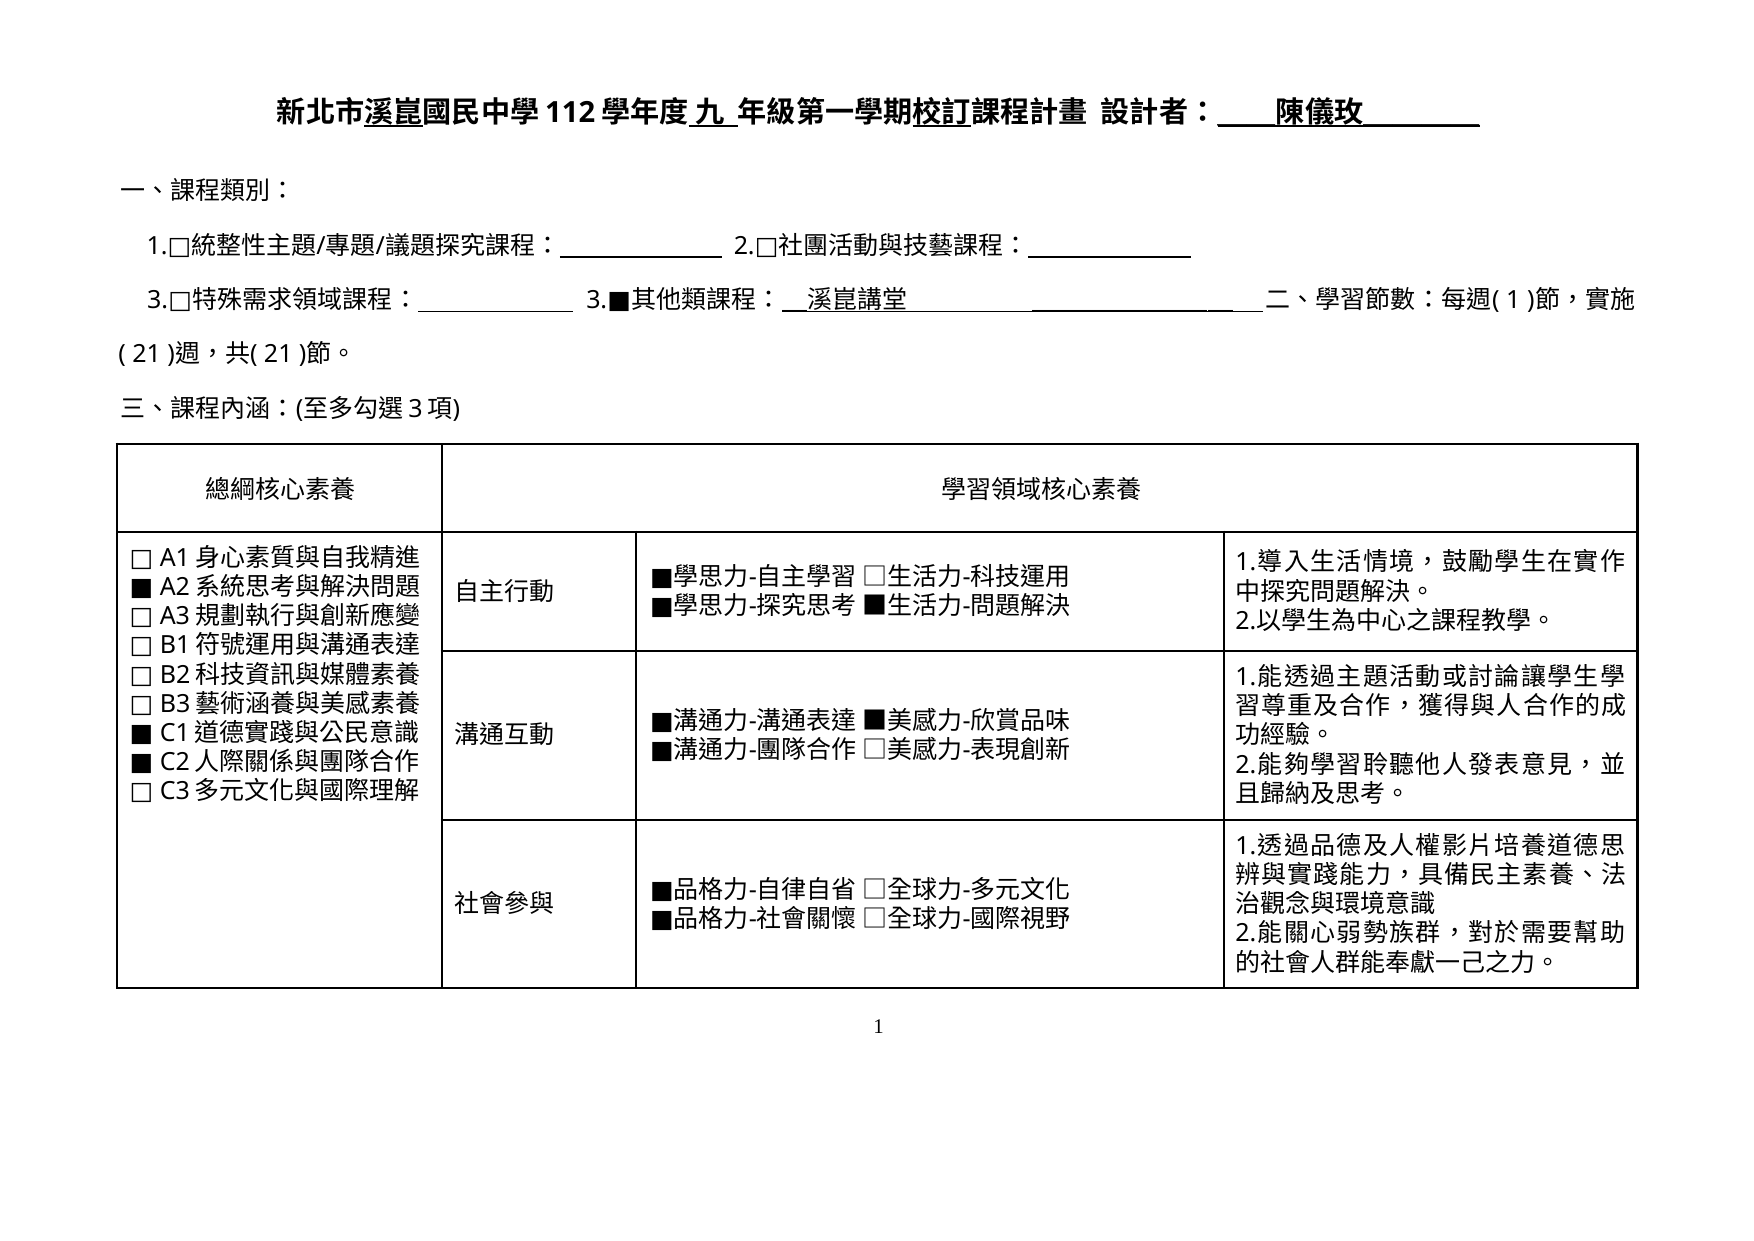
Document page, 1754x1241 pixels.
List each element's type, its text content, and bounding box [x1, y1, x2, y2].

text 三、課程內涵：(至多勾選3項) [118, 388, 1636, 424]
table_cell ■學思力-自主學習 □生活力-科技運用 ■學思力-探究思考 ■生活力-問題解決 [637, 533, 1223, 650]
table_cell 自主行動 [443, 533, 635, 650]
table_cell 1.導入生活情境，鼓勵學生在實作中探究問題解決。 2.以學生為中心之課程教學。 [1225, 533, 1636, 650]
table_cell ■品格力-自律自省 □全球力-多元文化 ■品格力-社會關懷 □全球力-國際視野 [637, 821, 1223, 987]
table_cell 1.能透過主題活動或討論讓學生學習尊重及合作，獲得與人合作的成功經驗。 2.能夠學習聆聽他人發表意見，並且歸納及思考。 [1225, 652, 1636, 818]
text 3.□特殊需求領域課程： 3.■其他類課程：＿溪崑講堂 ＿＿＿＿＿＿＿＿ 二、學習節數：每週( 1 )節，實施( 21 )週，共( 21 )節。 [118, 279, 1636, 370]
text 新北市溪崑國民中學112學年度 九 年級第一學期校訂課程計畫 設計者：＿＿陳儀玫＿＿＿＿ [118, 89, 1636, 131]
text 一、課程類別： [118, 171, 1636, 207]
table_header 總綱核心素養 [118, 445, 441, 531]
table_cell 1.透過品德及人權影片培養道德思辨與實踐能力，具備民主素養、法治觀念與環境意識 2.能關心弱勢族群，對於需要幫助的社會人群能奉獻一己之力。 [1225, 821, 1636, 987]
table_header 學習領域核心素養 [443, 445, 1636, 531]
table_cell 社會參與 [443, 821, 635, 987]
table_cell 溝通互動 [443, 652, 635, 818]
text 1.□統整性主題/專題/議題探究課程： 2.□社團活動與技藝課程： □ [118, 225, 1636, 261]
table_cell □ A1身心素質與自我精進 ■ A2系統思考與解決問題 □ A3規劃執行與創新應變 □ B1符號運用與溝通表達 □ B2科技資訊與媒體素養 □ B3藝術涵養與美感素養 ■ C1道德實踐與公民意識 ■ C2人際關係與團隊合作 □ C3多元文化與國際理解 [118, 533, 441, 987]
table_cell ■溝通力-溝通表達 ■美感力-欣賞品味 ■溝通力-團隊合作 □美感力-表現創新 [637, 652, 1223, 818]
